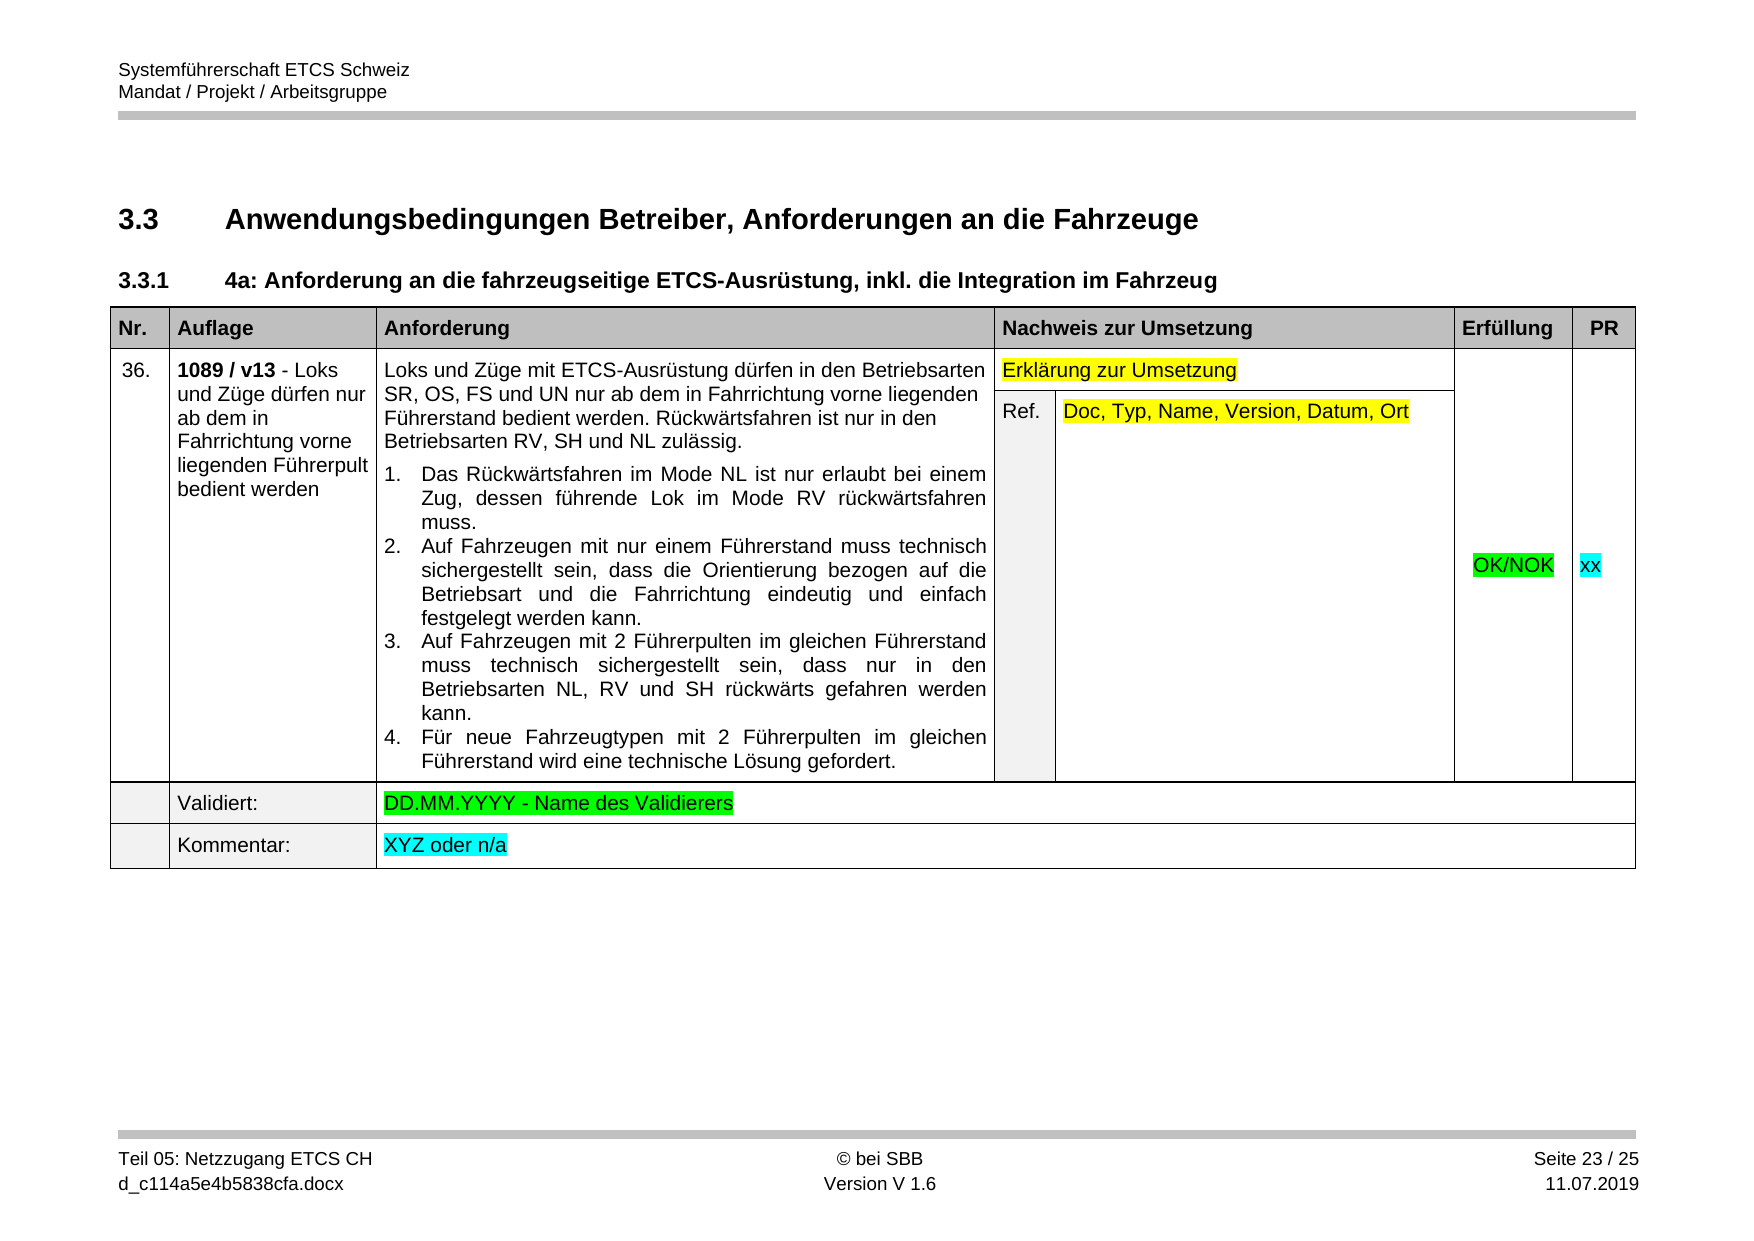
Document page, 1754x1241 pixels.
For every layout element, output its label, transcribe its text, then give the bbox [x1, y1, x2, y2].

table_header Auflage [170, 308, 376, 348]
table_cell [111, 349, 169, 781]
table_cell Erklärung zur Umsetzung [995, 349, 1454, 390]
table_cell [111, 783, 169, 823]
table_cell OK/NOK [1455, 349, 1572, 781]
table_header Anforderung [377, 308, 994, 348]
table_cell [111, 824, 169, 868]
table_cell Doc, Typ, Name, Version, Datum, Ort [1056, 391, 1454, 781]
table_cell Ref. [995, 391, 1055, 781]
table_cell XYZ oder n/a [377, 824, 1635, 868]
list 4a: Anforderung an die fahrzeugseitige ETCS-Ausrüstung, inkl. die Integration im Fahrzeug [118, 265, 1636, 294]
table_header Nachweis zur Umsetzung [995, 308, 1454, 348]
list Anwendungsbedingungen Betreiber, Anforderungen an die Fahrzeuge [118, 202, 1636, 236]
table_header PR [1573, 308, 1635, 348]
table_header Nr. [111, 308, 169, 348]
table_cell Loks und Züge mit ETCS-Ausrüstung dürfen in den Betriebsarten SR, OS, FS und UN nur ab dem in Fahrrichtung vorne liegenden Führerstand bedient werden. Rückwärtsfahren ist nur in den Betriebsarten RV, SH und NL zulässig. Das Rückwärtsfahren im Mode NL ist nur erlaubt bei einem Zug, dessen führende Lok im Mode RV rückwärtsfahren muss. Auf Fahrzeugen mit nur einem Führerstand muss technisch sichergestellt sein, dass die Orientierung bezogen auf die Betriebsart und die Fahrrichtung eindeutig und einfach festgelegt werden kann. Auf Fahrzeugen mit 2 Führerpulten im gleichen Führerstand muss technisch sichergestellt sein, dass nur in den Betriebsarten NL, RV und SH rückwärts gefahren werden kann. Für neue Fahrzeugtypen mit 2 Führerpulten im gleichen Führerstand wird eine technische Lösung gefordert. [377, 349, 994, 781]
table_cell 1089 / v13 - Loks und Züge dürfen nur ab dem in Fahrrichtung vorne liegenden Führerpult bedient werden [170, 349, 376, 781]
table_cell xx [1573, 349, 1635, 781]
table_cell Kommentar: [170, 824, 376, 868]
table_cell Validiert: [170, 783, 376, 823]
table_cell DD.MM.YYYY - Name des Validierers [377, 783, 1635, 823]
table_header Erfüllung [1455, 308, 1572, 348]
